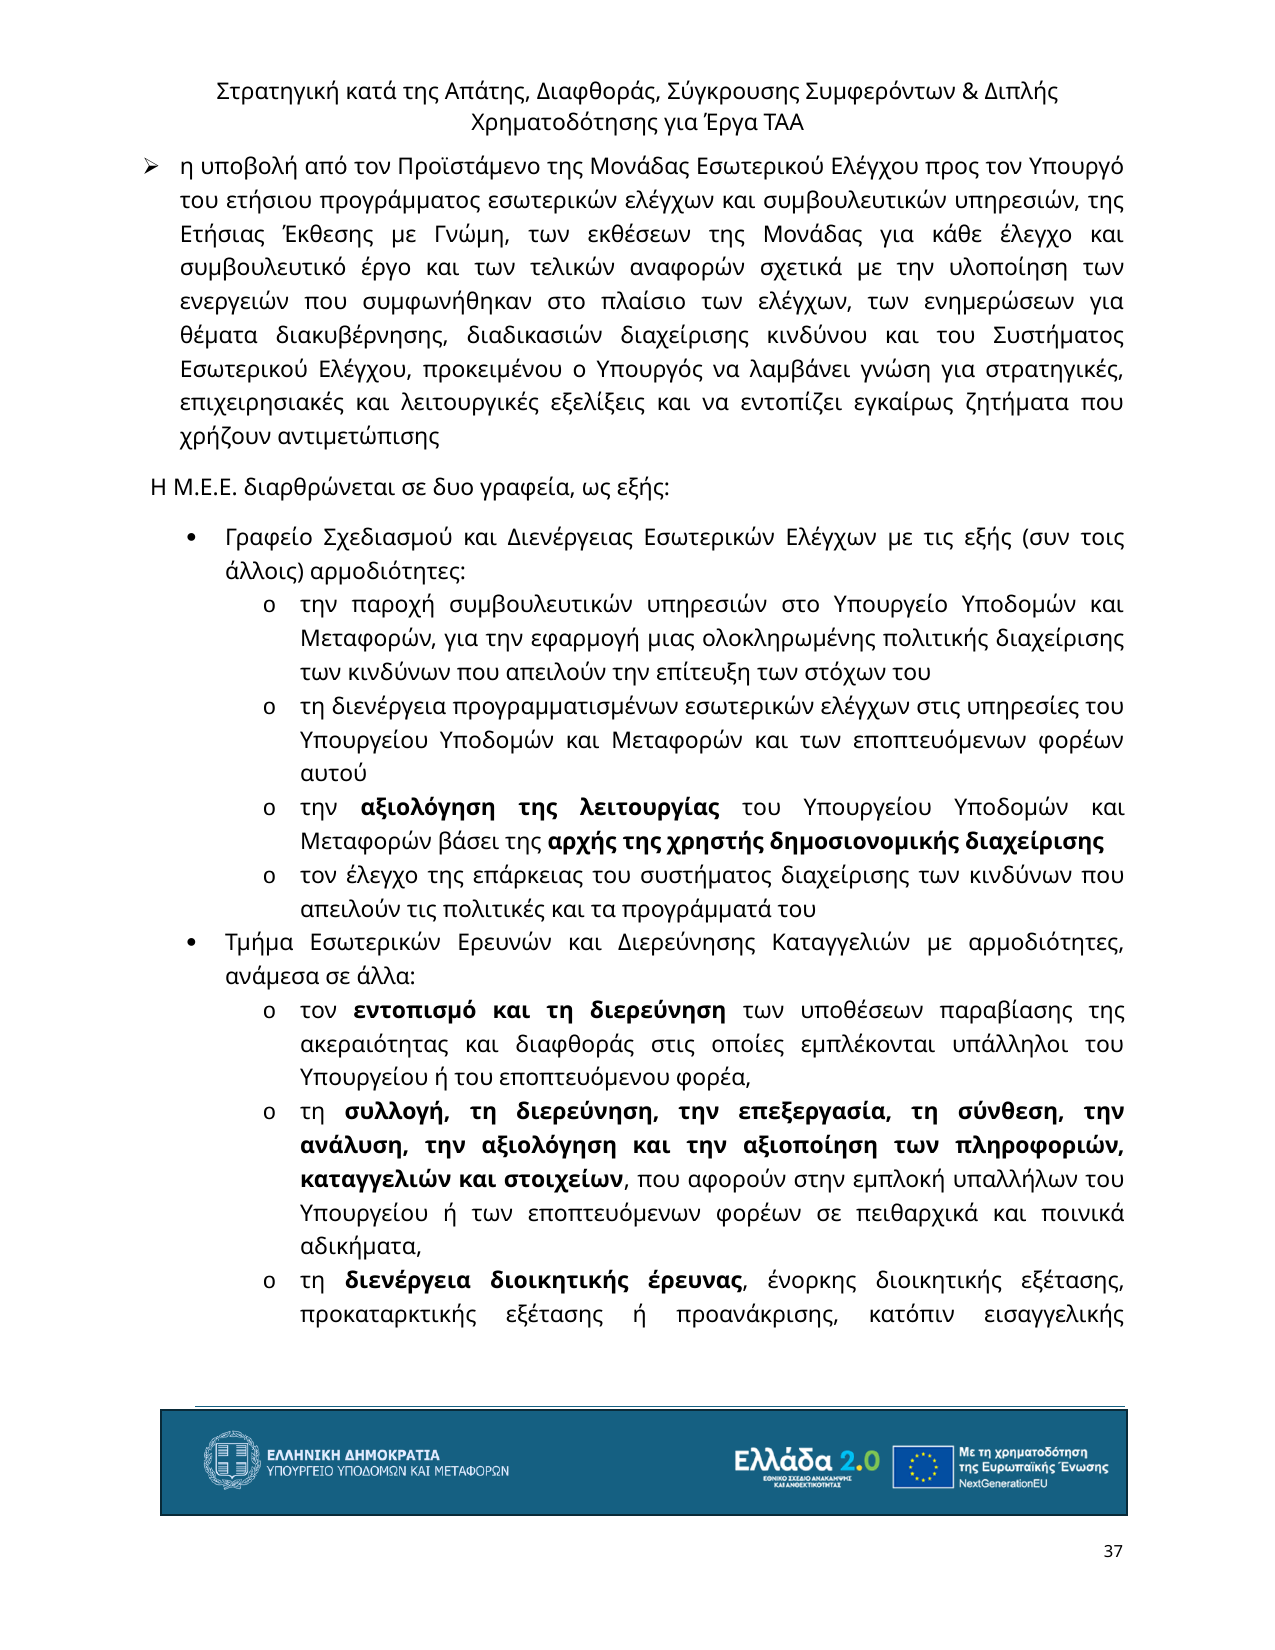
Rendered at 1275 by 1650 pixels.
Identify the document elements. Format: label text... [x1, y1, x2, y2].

list Γραφείο Σχεδιασμού και Διενέργειας Εσωτερικών Ελέγχων με τις εξής (συν τοις άλλοις) αρμοδιότητες: [187, 521, 1125, 586]
list τον εντοπισμό και τη διερεύνηση των υποθέσεων παραβίασης της ακεραιότητας και διαφθοράς στις οποίες εμπλέκονται υπάλληλοι του Υπουργείου ή του εποπτευόμενου φορέα, [262, 994, 1125, 1093]
list τη συλλογή, τη διερεύνηση, την επεξεργασία, τη σύνθεση, την ανάλυση, την αξιολόγηση και την αξιοποίηση των πληροφοριών, καταγγελιών και στοιχείων, που αφορούν στην εμπλοκή υπαλλήλων του Υπουργείου ή των εποπτευόμενων φορέων σε πειθαρχικά και ποινικά αδικήματα, [262, 1095, 1125, 1261]
list τη διενέργεια προγραμματισμένων εσωτερικών ελέγχων στις υπηρεσίες του Υπουργείου Υποδομών και Μεταφορών και των εποπτευόμενων φορέων αυτού [262, 690, 1125, 788]
list την αξιολόγηση της λειτουργίας του Υπουργείου Υποδομών και Μεταφορών βάσει της αρχής της χρηστής δημοσιονομικής διαχείρισης [262, 791, 1125, 856]
list τον έλεγχο της επάρκειας του συστήματος διαχείρισης των κινδύνων που απειλούν τις πολιτικές και τα προγράμματά του [262, 859, 1125, 924]
picture [734, 1444, 1110, 1490]
list η υποβολή από τον Προϊστάμενο της Μονάδας Εσωτερικού Ελέγχου προς τον Υπουργό του ετήσιου προγράμματος εσωτερικών ελέγχων και συμβουλευτικών υπηρεσιών, της Ετήσιας Έκθεσης με Γνώμη, των εκθέσεων της Μονάδας για κάθε έλεγχο και συμβουλευτικό έργο και των τελικών αναφορών σχετικά με την υλοποίηση των ενεργειών που συμφωνήθηκαν στο πλαίσιο των ελέγχων, των ενημερώσεων για θέματα διακυβέρνησης, διαδικασιών διαχείρισης κινδύνου και του Συστήματος Εσωτερικού Ελέγχου, προκειμένου ο Υπουργός να λαμβάνει γνώση για στρατηγικές, επιχειρησιακές και λειτουργικές εξελίξεις και να εντοπίζει εγκαίρως ζητήματα που χρήζουν αντιμετώπισης [142, 150, 1125, 451]
list την παροχή συμβουλευτικών υπηρεσιών στο Υπουργείο Υποδομών και Μεταφορών, για την εφαρμογή μιας ολοκληρωμένης πολιτικής διαχείρισης των κινδύνων που απειλούν την επίτευξη των στόχων του [262, 588, 1125, 687]
list Τμήμα Εσωτερικών Ερευνών και Διερεύνησης Καταγγελιών με αρμοδιότητες, ανάμεσα σε άλλα: [187, 926, 1125, 991]
text Η Μ.Ε.Ε. διαρθρώνεται σε δυο γραφεία, ως εξής: [150, 470, 1125, 502]
